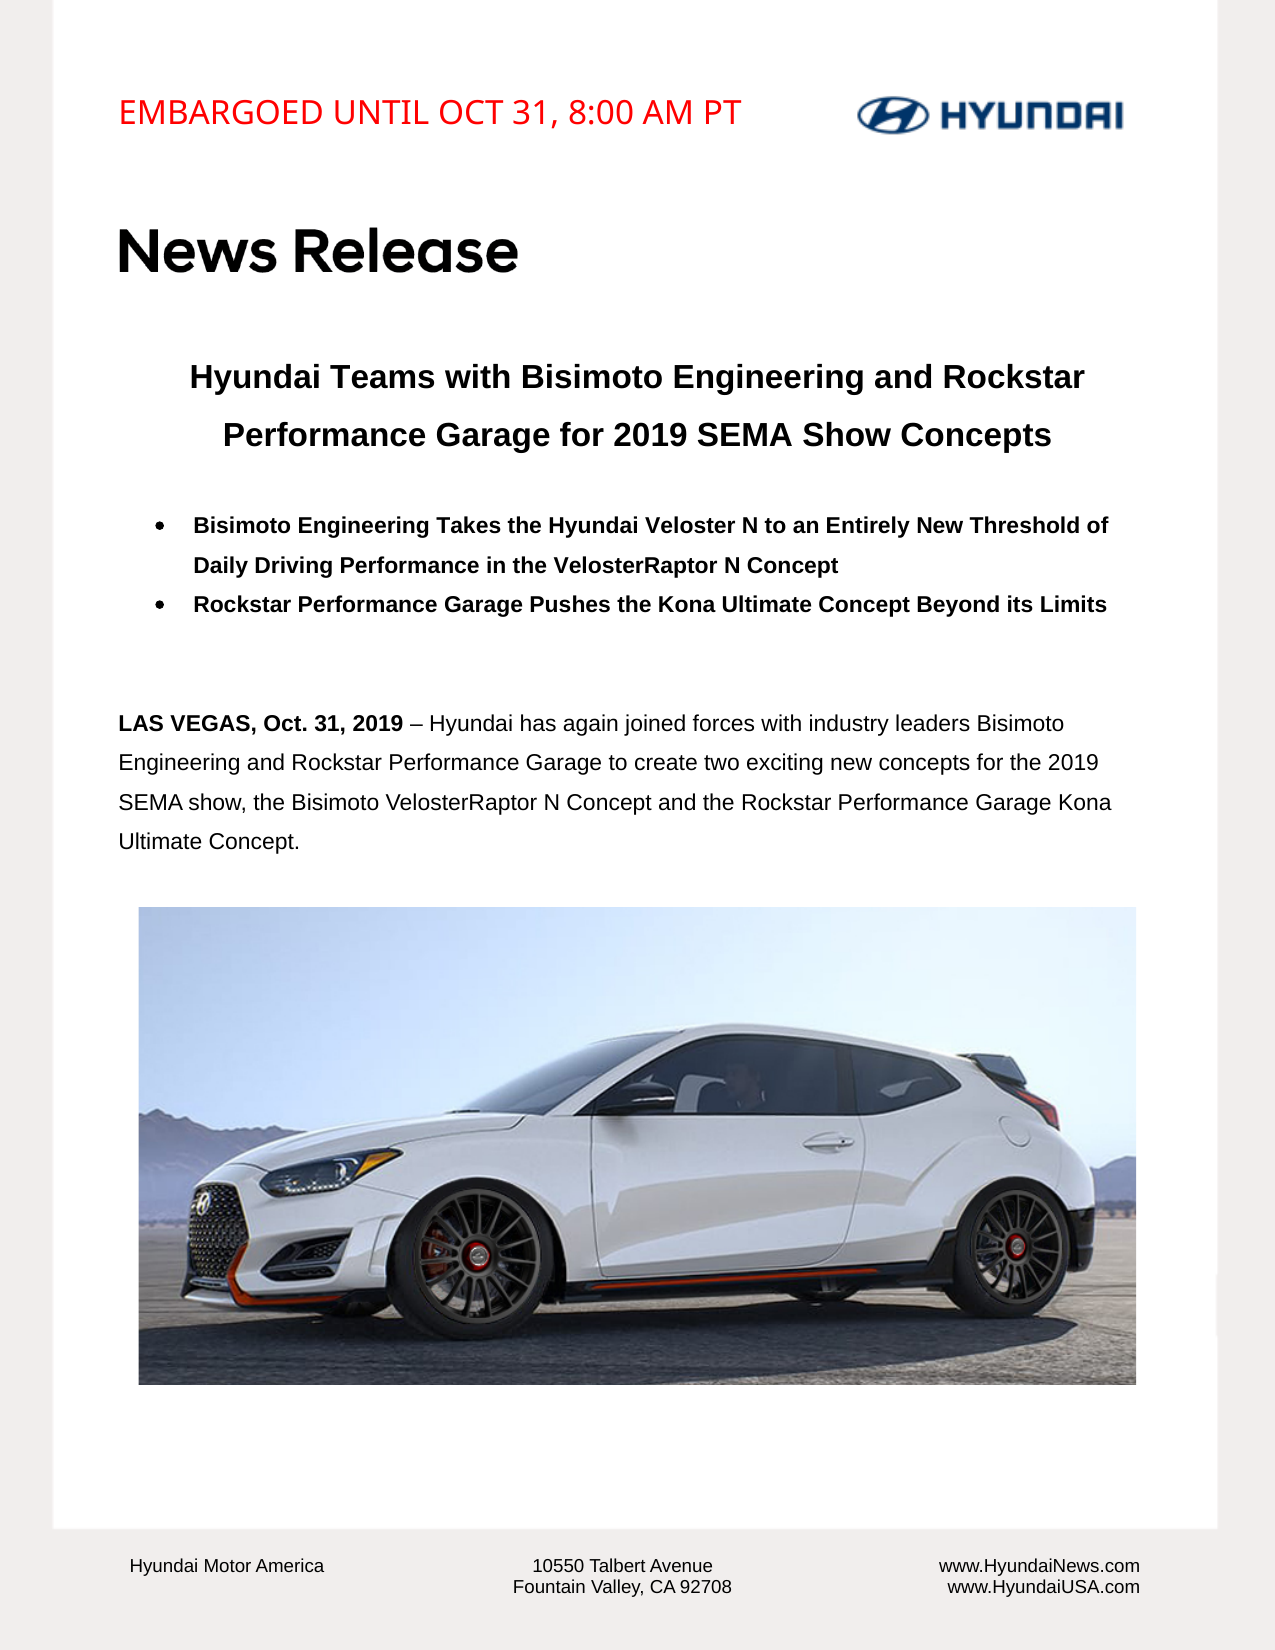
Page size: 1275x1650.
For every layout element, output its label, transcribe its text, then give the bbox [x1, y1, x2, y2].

text Hyundai Teams with Bisimoto Engineering and Rockstar Performance Garage for 2019 SEMA Show Concepts [118, 358, 1157, 454]
list Bisimoto Engineering Takes the Hyundai Veloster N to an Entirely New Threshold of Daily Driving Performance in the VelosterRaptor N Concept [156, 512, 1157, 578]
list Rockstar Performance Garage Pushes the Kona Ultimate Concept Beyond its Limits [156, 591, 1157, 618]
picture [0, 0, 1275, 1650]
text LAS VEGAS, Oct. 31, 2019 – Hyundai has again joined forces with industry leaders Bisimoto Engineering and Rockstar Performance Garage to create two exciting new concepts for the 2019 SEMA show, the Bisimoto VelosterRaptor N Concept and the Rockstar Performance Garage Kona Ultimate Concept. [118, 710, 1157, 854]
